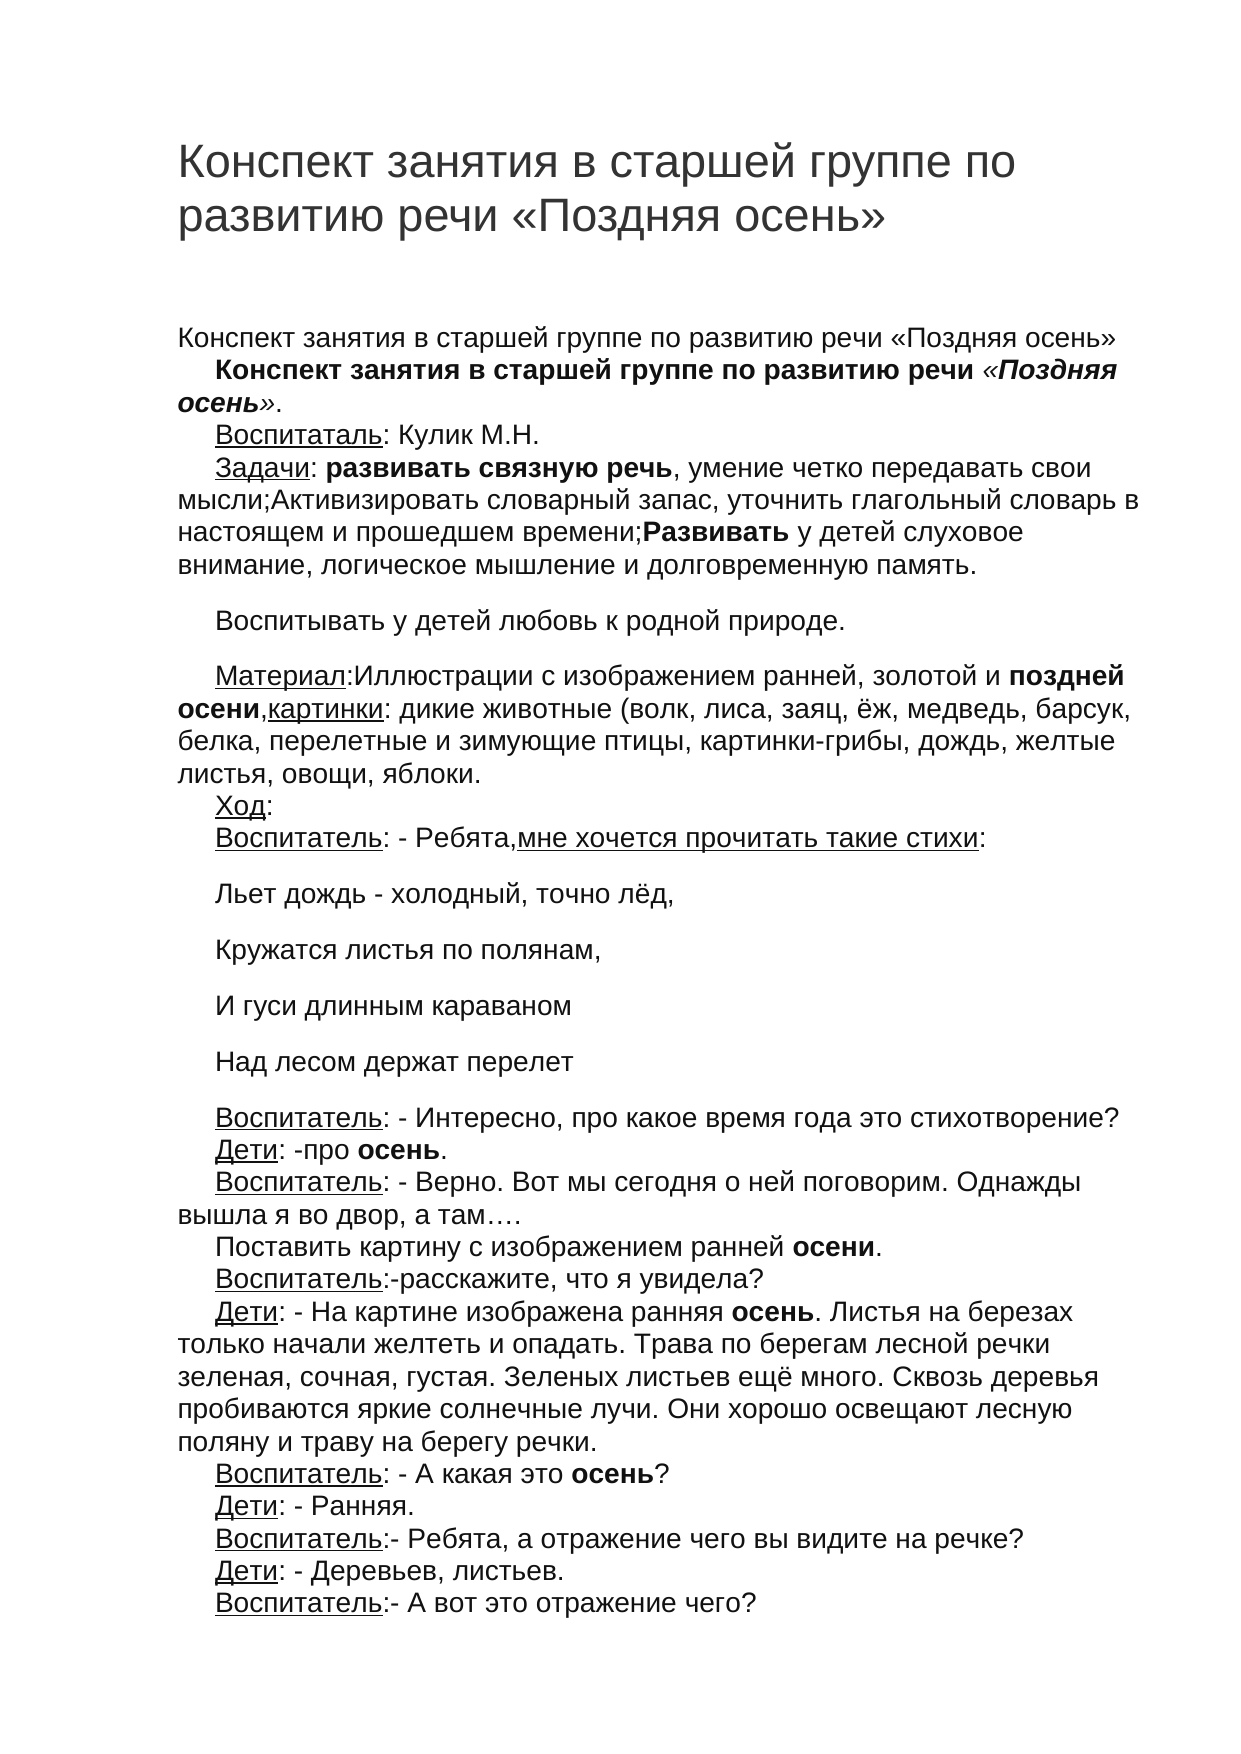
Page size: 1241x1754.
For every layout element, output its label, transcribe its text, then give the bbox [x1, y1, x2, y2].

text Материал:Иллюстрации с изображением ранней, золотой и поздней осени,картинки: дикие животные (волк, лиса, заяц, ёж, медведь, барсук, белка, перелетные и зимующие птицы, картинки-грибы, дождь, желтые листья, овощи, яблоки. [177, 659, 1152, 789]
text Конспект занятия в старшей группе по развитию речи «Поздняя осень». [177, 353, 1152, 418]
text Воспитатель:-расскажите, что я увидела? [177, 1262, 1152, 1295]
text Воспитывать у детей любовь к родной природе. [177, 603, 1152, 636]
text Ход: [177, 789, 1152, 821]
text И гуси длинным караваном [177, 989, 1152, 1021]
text Дети: - Деревьев, листьев. [177, 1554, 1152, 1586]
text Поставить картину с изображением ранней осени. [177, 1230, 1152, 1262]
text Конспект занятия в старшей группе по развитию речи «Поздняя осень» [177, 134, 1152, 242]
text Воспитатель:- А вот это отражение чего? [177, 1586, 1152, 1619]
text Воспитатель: - Интересно, про какое время года это стихотворение? [177, 1101, 1152, 1133]
text Над лесом держат перелет [177, 1045, 1152, 1077]
text Задачи: развивать связную речь, умение четко передавать свои мысли;Активизировать словарный запас, уточнить глагольный словарь в настоящем и прошедшем времени;Развивать у детей слуховое внимание, логическое мышление и долговременную память. [177, 451, 1152, 580]
text Дети: -про осень. [177, 1133, 1152, 1165]
text Воспитаталь: Кулик М.Н. [177, 418, 1152, 451]
text Воспитатель: - Верно. Вот мы сегодня о ней поговорим. Однажды вышла я во двор, а там…. [177, 1165, 1152, 1230]
text Конспект занятия в старшей группе по развитию речи «Поздняя осень» [177, 288, 1152, 353]
text Льет дождь - холодный, точно лёд, [177, 877, 1152, 909]
text Воспитатель: - А какая это осень? [177, 1457, 1152, 1489]
text Дети: - На картине изображена ранняя осень. Листья на березах только начали желтеть и опадать. Трава по берегам лесной речки зеленая, сочная, густая. Зеленых листьев ещё много. Сквозь деревья пробиваются яркие солнечные лучи. Они хорошо освещают лесную поляну и траву на берегу речки. [177, 1295, 1152, 1457]
text Воспитатель: - Ребята,мне хочется прочитать такие стихи: [177, 821, 1152, 854]
text Кружатся листья по полянам, [177, 933, 1152, 965]
text Дети: - Ранняя. [177, 1489, 1152, 1522]
text Воспитатель:- Ребята, а отражение чего вы видите на речке? [177, 1522, 1152, 1554]
